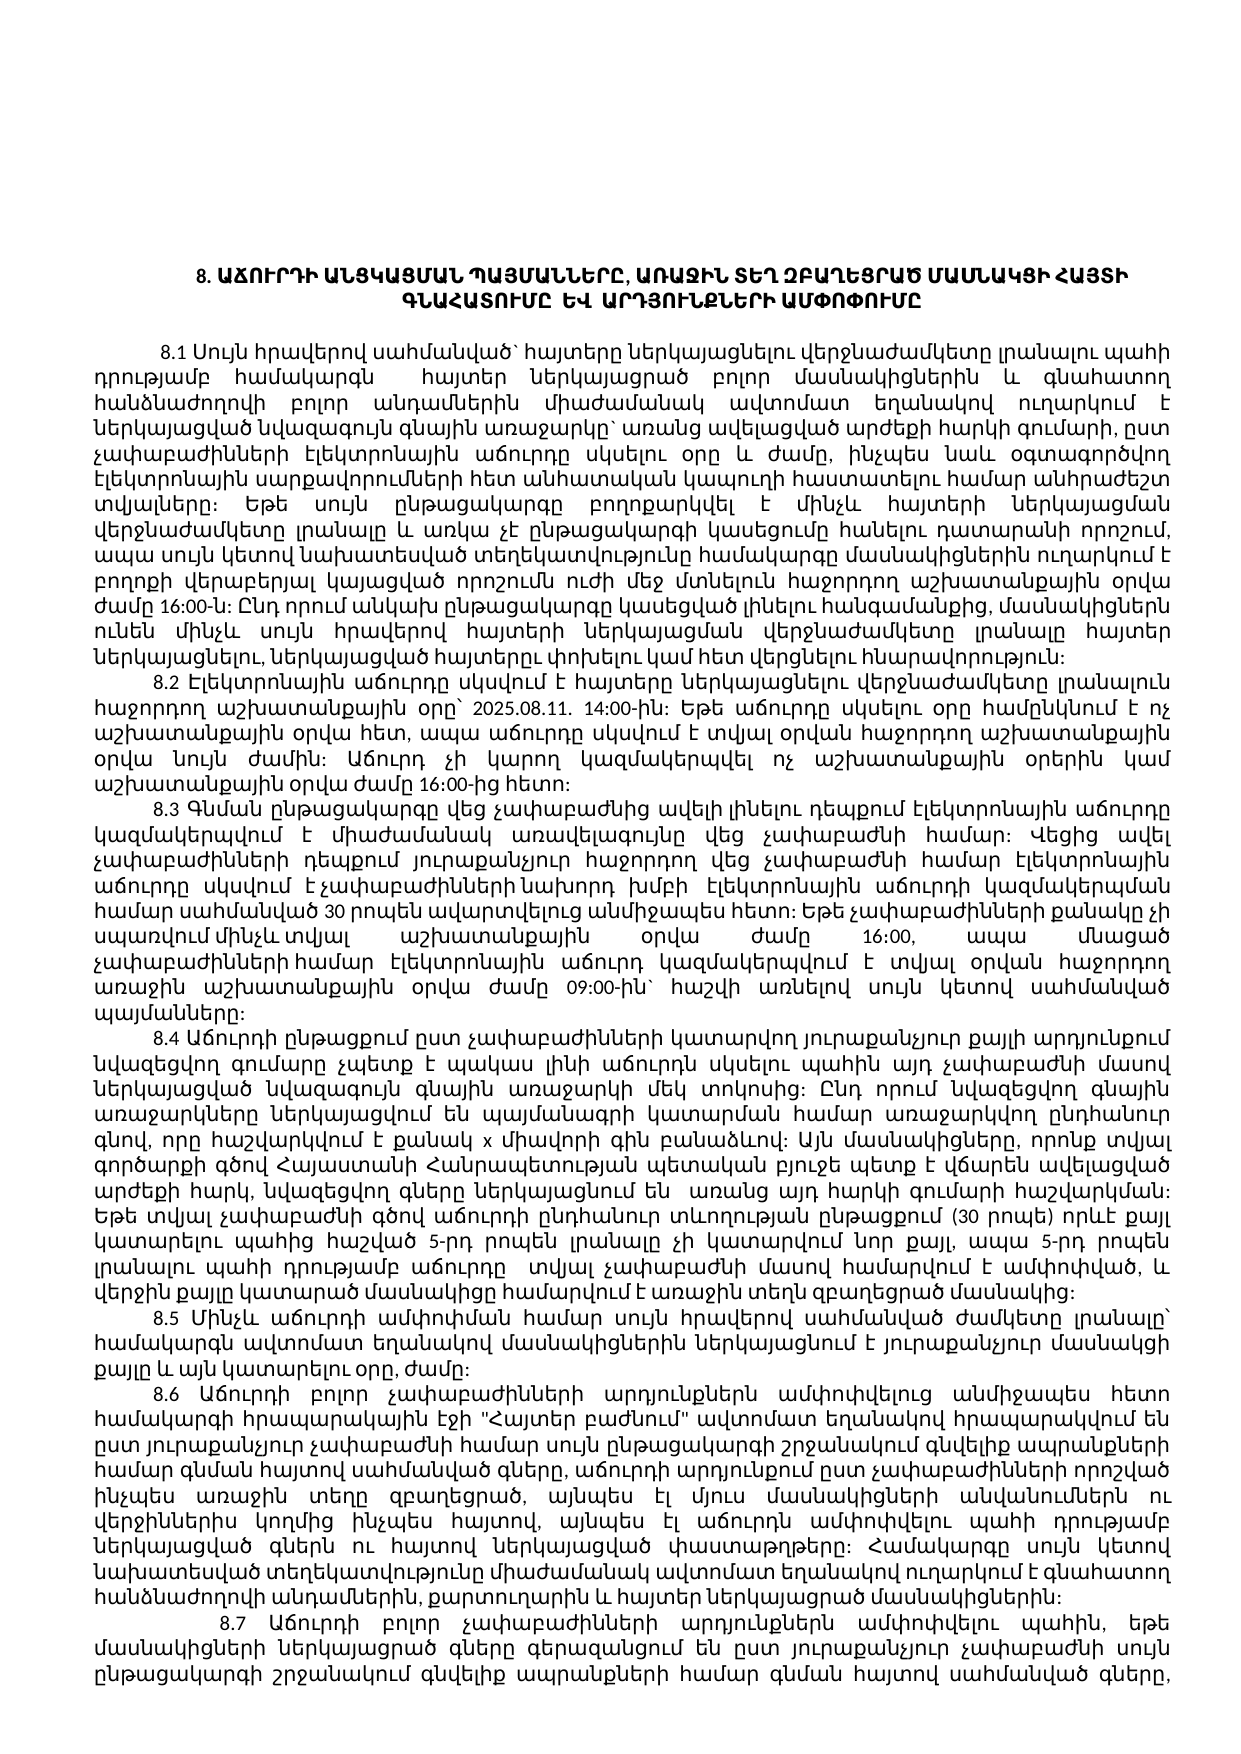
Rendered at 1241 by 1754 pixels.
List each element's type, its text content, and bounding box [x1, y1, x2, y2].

text 8.5 Մինչև աճուրդի ամփոփման համար սույն հրավերով սահմանված ժամկետը լրանալը՝ համակարգն ավտոմատ եղանակով մասնակիցներին ներկայացնում է յուրաքանչյուր մասնակցի քայլը և այն կատարելու օրը, ժամը: [94, 1305, 1171, 1381]
text 8.2 Էլեկտրոնային աճուրդը սկսվում է հայտերը ներկայացնելու վերջնաժամկետը լրանալուն հաջորդող աշխատանքային օրը՝ 2025.08.11. 14:00 -ին: Եթե աճուրդը սկսելու օրը համընկնում է ոչ աշխատանքային օրվա հետ, ապա աճուրդը սկսվում է տվյալ օրվան հաջորդող աշխատանքային օրվա նույն ժամին: Աճուրդ չի կարող կազմակերպվել ոչ աշխատանքային օրերին կամ աշխատանքային օրվա ժամը 16։00-ից հետո: [94, 669, 1171, 797]
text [94, 1610, 1171, 1686]
text 8.4 Աճուրդի ընթացքում ըստ չափաբաժինների կատարվող յուրաքանչյուր քայլի արդյունքում նվազեցվող գումարը չպետք է պակաս լինի աճուրդն սկսելու պահին այդ չափաբաժնի մասով ներկայացված նվազագույն գնային առաջարկի մեկ տոկոսից: Ընդ որում նվազեցվող գնային առաջարկները ներկայացվում են պայմանագրի կատարման համար առաջարկվող ընդհանուր գնով, որը հաշվարկվում է քանակ x միավորի գին բանաձևով: Այն մասնակիցները, որոնք տվյալ գործարքի գծով Հայաստանի Հանրապետության պետական բյուջե պետք է վճարեն ավելացված արժեքի հարկ, նվազեցվող գները ներկայացնում են առանց այդ հարկի գումարի հաշվարկման: Եթե տվյալ չափաբաժնի գծով աճուրդի ընդհանուր տևողության ընթացքում (30 րոպե) որևէ քայլ կատարելու պահից հաշված 5-րդ րոպեն լրանալը չի կատարվում նոր քայլ, ապա 5-րդ րոպեն լրանալու պահի դրությամբ աճուրդը տվյալ չափաբաժնի մասով համարվում է ամփոփված, և վերջին քայլը կատարած մասնակիցը համարվում է առաջին տեղն զբաղեցրած մասնակից: [94, 1025, 1171, 1305]
text 8.6 Աճուրդի բոլոր չափաբաժինների արդյունքներն ամփոփվելուց անմիջապես հետո համակարգի հրապարակային էջի "Հայտեր բաժնում" ավտոմատ եղանակով հրապարակվում են ըստ յուրաքանչյուր չափաբաժնի համար սույն ընթացակարգի շրջանակում գնվելիք ապրանքների համար գնման հայտով սահմանված գները, աճուրդի արդյունքում ըստ չափաբաժինների որոշված ինչպես առաջին տեղը զբաղեցրած, այնպես էլ մյուս մասնակիցների անվանումներն ու վերջիններիս կողմից ինչպես հայտով, այնպես էլ աճուրդն ամփոփվելու պահի դրությամբ ներկայացված գներն ու հայտով ներկայացված փաստաթղթերը: Համակարգը սույն կետով նախատեսված տեղեկատվությունը միաժամանակ ավտոմատ եղանակով ուղարկում է գնահատող հանձնաժողովի անդամներին, քարտուղարին և հայտեր ներկայացրած մասնակիցներին: [94, 1381, 1171, 1610]
text ԳՆԱՀԱՏՈՒՄԸ ԵՎ ԱՐԴՅՈՒՆՔՆԵՐԻ ԱՄՓՈՓՈՒՄԸ [94, 288, 1171, 314]
text 8.1 Սույն հրավերով սահմանված` հայտերը ներկայացնելու վերջնաժամկետը լրանալու պահի դրությամբ համակարգն հայտեր ներկայացրած բոլոր մասնակիցներին և գնահատող հանձնաժողովի բոլոր անդամներին միաժամանակ ավտոմատ եղանակով ուղարկում է ներկայացված նվազագույն գնային առաջարկը` առանց ավելացված արժեքի հարկի գումարի, ըստ չափաբաժինների էլեկտրոնային աճուրդը սկսելու օրը և ժամը, ինչպես նաև օգտագործվող էլեկտրոնային սարքավորումների հետ անհատական կապուղի հաստատելու համար անհրաժեշտ տվյալները։ Եթե սույն ընթացակարգը բողոքարկվել է մինչև հայտերի ներկայացման վերջնաժամկետը լրանալը և առկա չէ ընթացակարգի կասեցումը հանելու դատարանի որոշում, ապա սույն կետով նախատեսված տեղեկատվությունը համակարգը մասնակիցներին ուղարկում է բողոքի վերաբերյալ կայացված որոշումն ուժի մեջ մտնելուն հաջորդող աշխատանքային օրվա ժամը 16:00-ն: Ընդ որում անկախ ընթացակարգը կասեցված լինելու հանգամանքից, մասնակիցներն ունեն մինչև սույն հրավերով հայտերի ներկայացման վերջնաժամկետը լրանալը հայտեր ներկայացնելու, ներկայացված հայտերըւ փոխելու կամ հետ վերցնելու հնարավորություն: [94, 339, 1171, 669]
text 8.3 Գնման ընթացակարգը վեց չափաբաժնից ավելի լինելու դեպքում էլեկտրոնային աճուրդը կազմակերպվում է միաժամանակ առավելագույնը վեց չափաբաժնի համար: Վեցից ավել չափաբաժինների դեպքում յուրաքանչյուր հաջորդող վեց չափաբաժնի համար էլեկտրոնային աճուրդը սկսվում է չափաբաժինների նախորդ խմբի էլեկտրոնային աճուրդի կազմակերպման համար սահմանված 30 րոպեն ավարտվելուց անմիջապես հետո: Եթե չափաբաժինների քանակը չի սպառվում մինչև տվյալ աշխատանքային օրվա ժամը 16։00, ապա մնացած չափաբաժինների համար էլեկտրոնային աճուրդ կազմակերպվում է տվյալ օրվան հաջորդող առաջին աշխատանքային օրվա ժամը 09:00-ին` հաշվի առնելով սույն կետով սահմանված պայմանները: [94, 797, 1171, 1025]
text 8. ԱՃՈՒՐԴԻ ԱՆՑԿԱՑՄԱՆ ՊԱՅՄԱՆՆԵՐԸ, ԱՌԱՋԻՆ ՏԵՂ ԶԲԱՂԵՑՐԱԾ ՄԱՍՆԱԿՑԻ ՀԱՅՏԻ [94, 263, 1171, 288]
